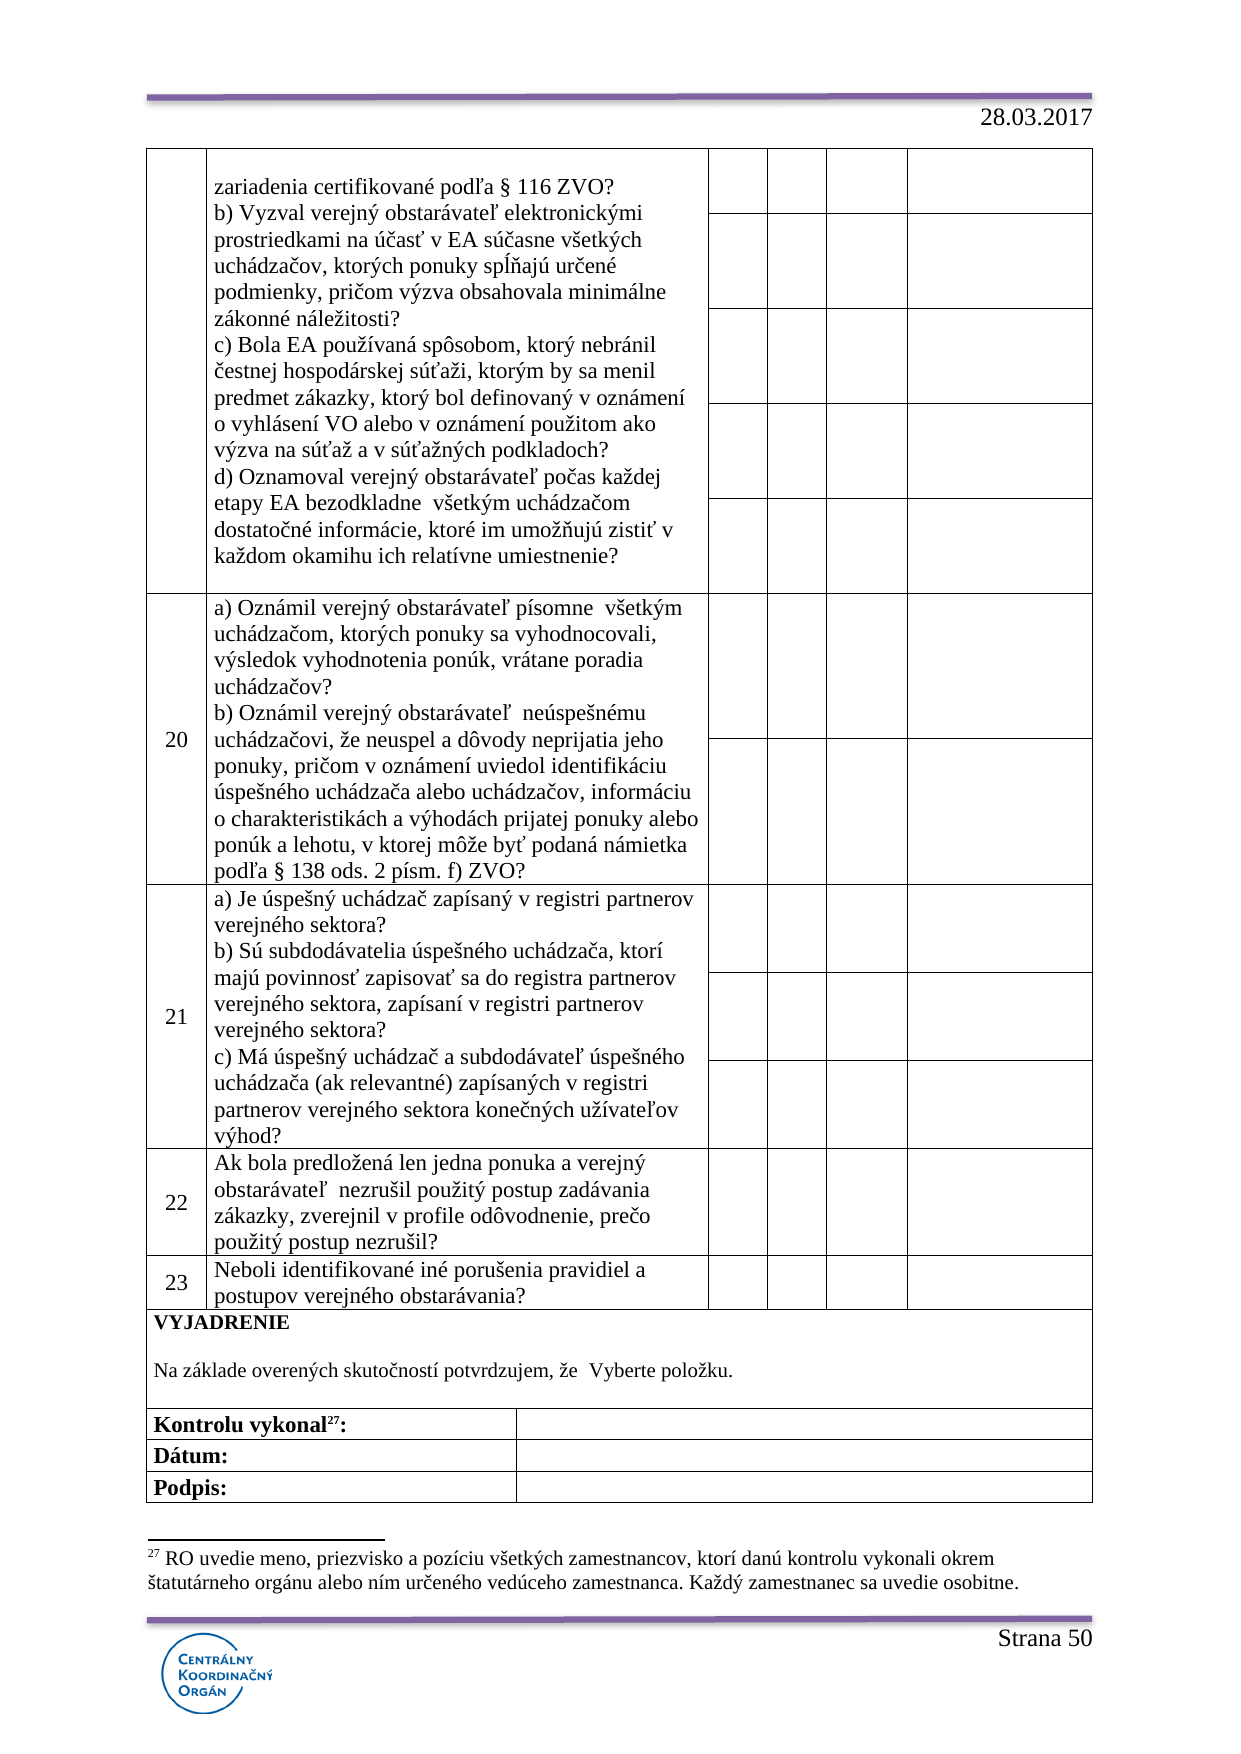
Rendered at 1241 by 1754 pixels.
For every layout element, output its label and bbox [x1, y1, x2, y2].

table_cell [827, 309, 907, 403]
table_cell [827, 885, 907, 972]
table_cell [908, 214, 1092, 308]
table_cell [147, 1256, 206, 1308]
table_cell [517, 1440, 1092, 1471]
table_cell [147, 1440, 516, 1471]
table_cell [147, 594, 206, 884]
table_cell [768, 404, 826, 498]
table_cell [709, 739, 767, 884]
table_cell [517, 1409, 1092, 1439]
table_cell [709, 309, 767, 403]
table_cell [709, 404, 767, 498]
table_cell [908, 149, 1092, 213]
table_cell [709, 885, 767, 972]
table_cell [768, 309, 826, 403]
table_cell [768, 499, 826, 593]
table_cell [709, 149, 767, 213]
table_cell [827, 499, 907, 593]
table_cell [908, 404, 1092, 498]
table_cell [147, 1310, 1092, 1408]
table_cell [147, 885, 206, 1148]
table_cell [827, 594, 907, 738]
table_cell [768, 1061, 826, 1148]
picture [159, 1631, 272, 1713]
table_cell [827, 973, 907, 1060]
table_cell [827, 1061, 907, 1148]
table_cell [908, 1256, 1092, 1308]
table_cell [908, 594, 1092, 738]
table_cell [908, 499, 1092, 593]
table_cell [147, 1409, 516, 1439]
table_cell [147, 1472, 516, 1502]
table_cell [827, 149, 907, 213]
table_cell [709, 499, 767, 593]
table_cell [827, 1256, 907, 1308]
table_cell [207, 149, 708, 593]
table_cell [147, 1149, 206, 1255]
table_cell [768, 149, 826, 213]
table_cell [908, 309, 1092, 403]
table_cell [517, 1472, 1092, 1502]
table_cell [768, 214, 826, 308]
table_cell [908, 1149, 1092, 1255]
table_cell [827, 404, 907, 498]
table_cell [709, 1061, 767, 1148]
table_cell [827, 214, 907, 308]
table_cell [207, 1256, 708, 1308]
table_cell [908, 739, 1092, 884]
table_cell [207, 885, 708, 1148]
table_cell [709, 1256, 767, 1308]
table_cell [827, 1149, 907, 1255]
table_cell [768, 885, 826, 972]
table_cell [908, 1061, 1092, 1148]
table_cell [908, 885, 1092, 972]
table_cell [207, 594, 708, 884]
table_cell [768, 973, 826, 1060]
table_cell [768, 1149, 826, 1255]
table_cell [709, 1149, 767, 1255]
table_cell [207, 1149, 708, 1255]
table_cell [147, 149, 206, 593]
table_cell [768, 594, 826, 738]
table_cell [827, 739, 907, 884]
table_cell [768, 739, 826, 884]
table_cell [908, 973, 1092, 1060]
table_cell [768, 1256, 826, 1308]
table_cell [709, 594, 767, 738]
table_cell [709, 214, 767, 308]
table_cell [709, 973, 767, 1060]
